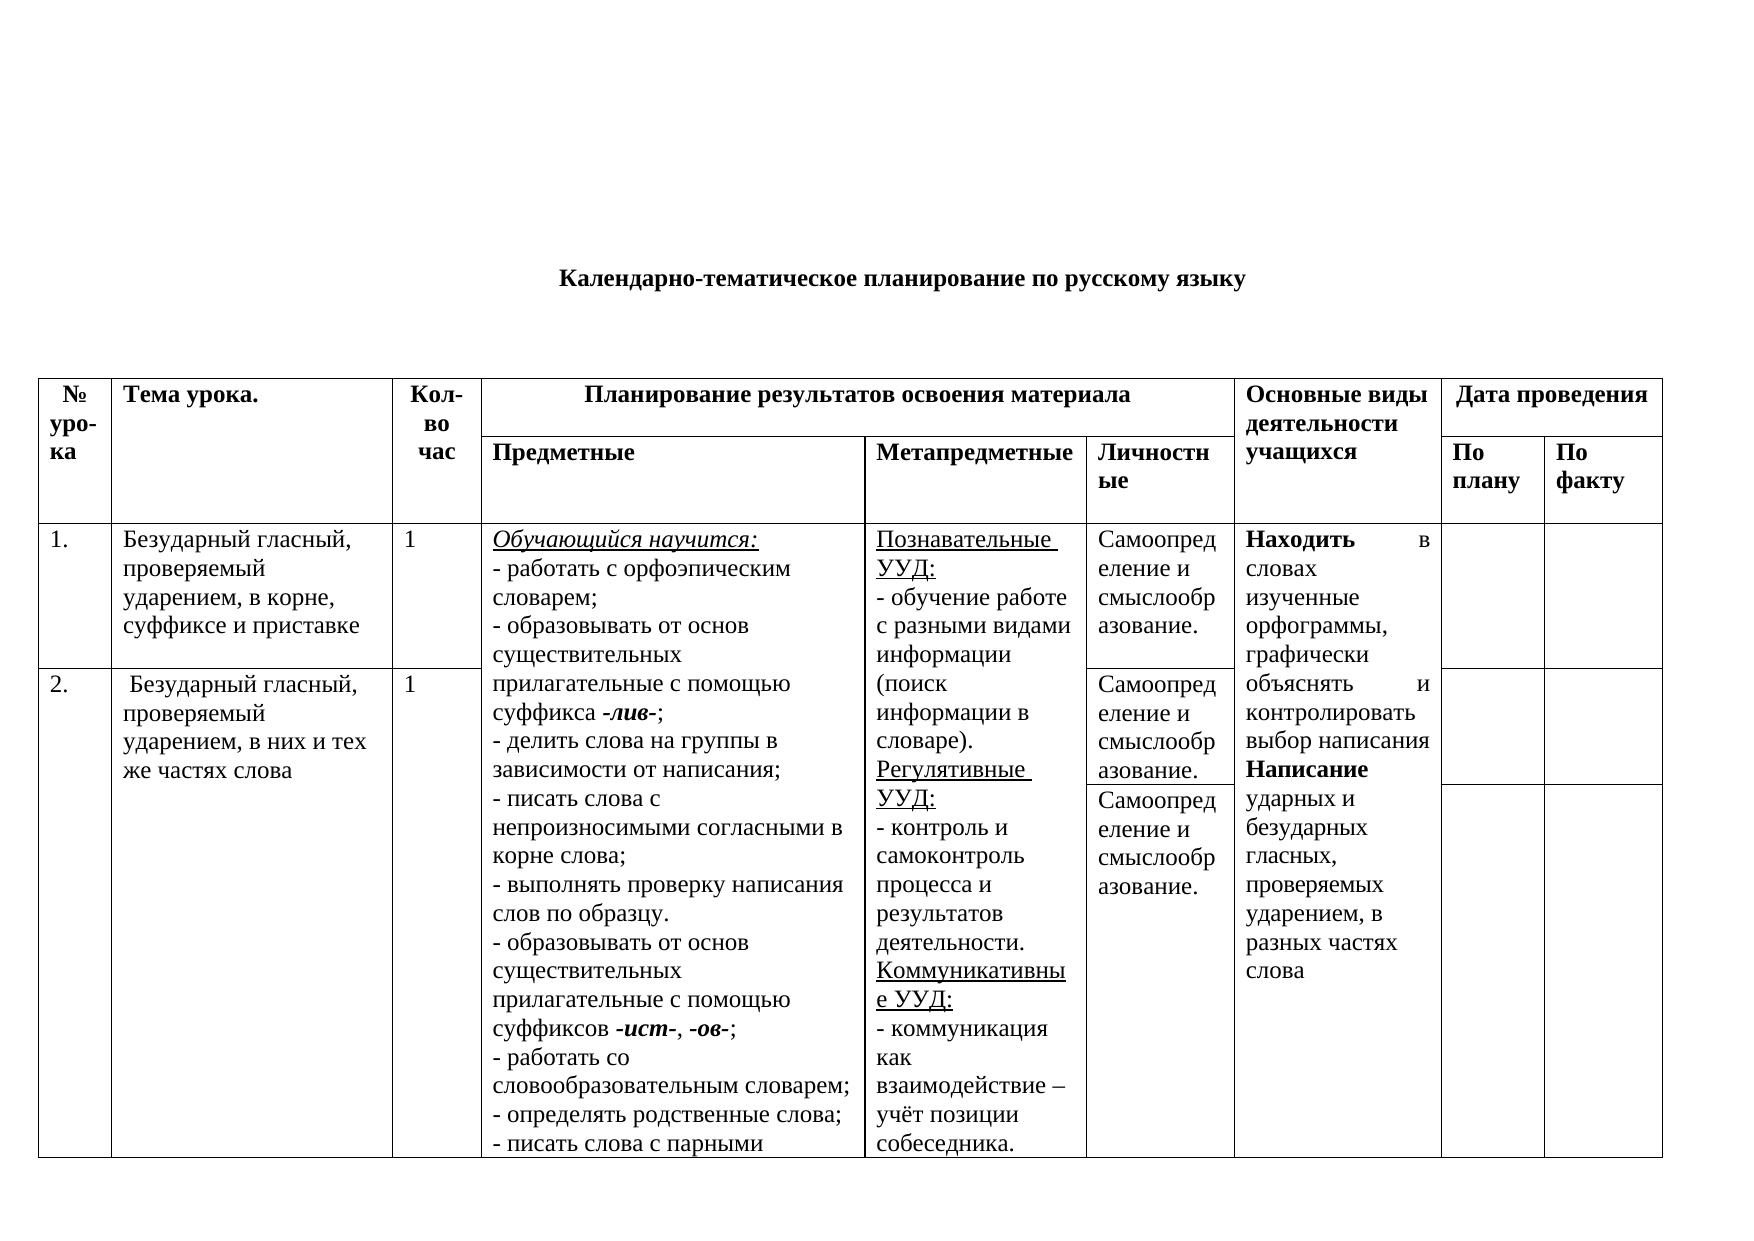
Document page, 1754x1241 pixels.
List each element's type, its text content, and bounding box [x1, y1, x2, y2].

table_cell [1442, 669, 1544, 784]
table_cell Безударный гласный, проверяемый ударением, в корне, суффиксе и приставке [112, 524, 392, 668]
table_cell Метапредметные [866, 437, 1086, 523]
table_cell 1 [393, 524, 481, 668]
table_header № уро-ка [39, 379, 111, 523]
table_cell 1 [393, 669, 481, 1157]
table_header Дата проведения [1442, 379, 1662, 436]
table_cell [1545, 524, 1662, 668]
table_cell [1087, 785, 1234, 1157]
table_cell [1442, 524, 1544, 668]
table_cell По плану [1442, 437, 1544, 523]
table_cell Личностные [1087, 437, 1234, 523]
table_cell Самоопределение и смыслообразование. [1087, 669, 1234, 784]
table_header Кол-во час [393, 379, 481, 523]
table_cell Предметные [482, 437, 864, 523]
table_cell [1545, 669, 1662, 784]
table_cell [1442, 785, 1544, 1157]
table_cell [1545, 785, 1662, 1157]
table_header Планирование результатов освоения материала [482, 379, 1234, 436]
table_cell Находить в словах изученные орфограммы, графически объяснять и контролировать выбор написания Написание ударных и безударных гласных, проверяемых ударением, в разных частях слова [1235, 524, 1441, 1157]
table_cell По факту [1545, 437, 1662, 523]
table_cell 2. [39, 669, 111, 1157]
table_cell Обучающийся научится: - работать с орфоэпическим словарем; - образовывать от основ существительных прилагательные с помощью суффикса -лив-; - делить слова на группы в зависимости от написания; - писать слова с непроизносимыми согласными в корне слова; - выполнять проверку написания слов по образцу. - образовывать от основ существительных прилагательные с помощью суффиксов -ист-, -ов-; - работать со словообразовательным словарем; - определять родственные слова; - писать слова с парными согласными - писать слова с приставками; - ставить знаки препинания при обращении. [482, 524, 864, 1157]
table_cell Самоопределение и смыслообразование. [1087, 524, 1234, 668]
table_cell 1. [39, 524, 111, 668]
table_header Тема урока. [112, 379, 392, 523]
table_header Основные виды деятельности учащихся [1235, 379, 1441, 523]
table_cell Познавательные УУД: - обучение работе с разными видами информации (поиск информации в словаре). Регулятивные УУД: - контроль и самоконтроль процесса и результатов деятельности. Коммуникативные УУД: - коммуникация как взаимодействие – учёт позиции собеседника. [866, 524, 1086, 1157]
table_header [127, 59, 1678, 324]
table_cell Безударный гласный, проверяемый ударением, в них и тех же частях слова [112, 669, 392, 1157]
